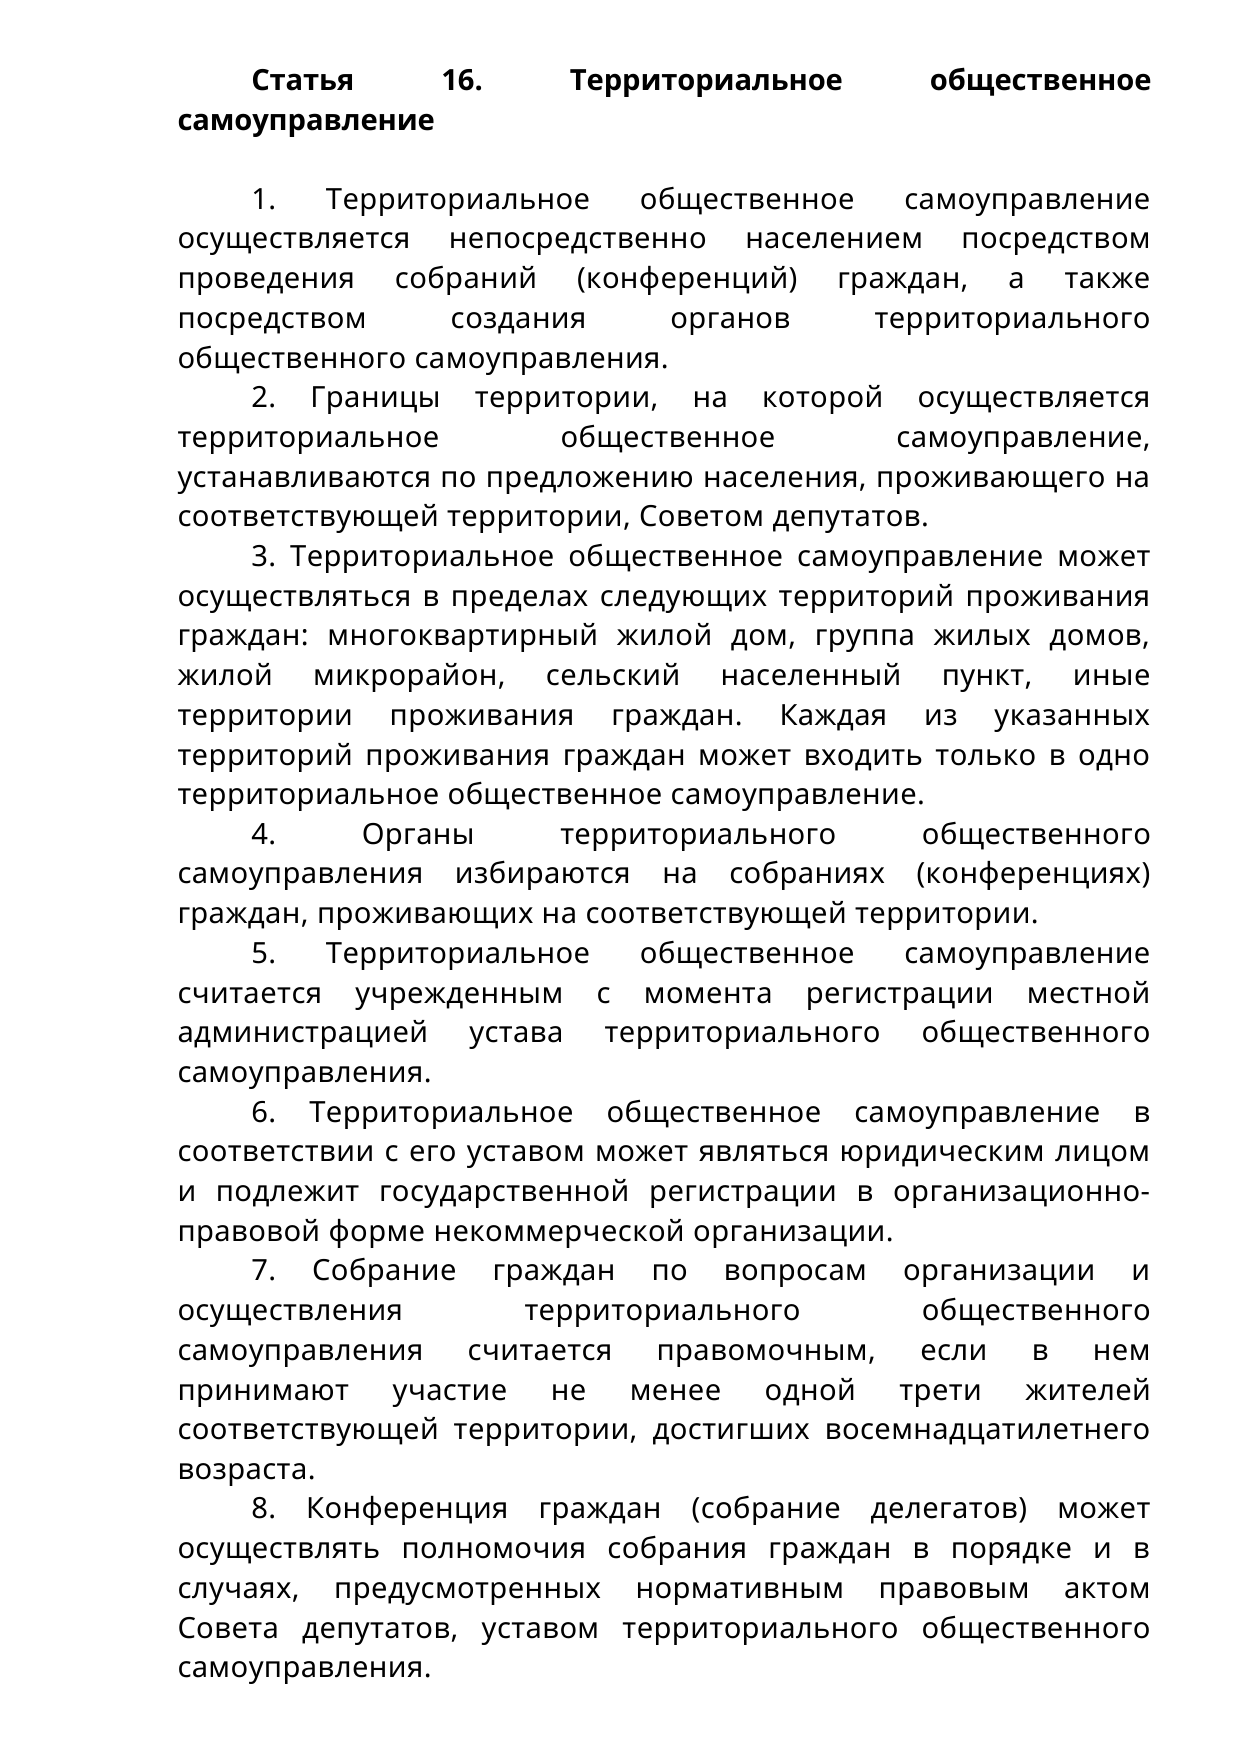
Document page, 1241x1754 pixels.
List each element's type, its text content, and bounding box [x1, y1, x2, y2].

text 2. Границы территории, на которой осуществляется территориальное общественное самоуправление, устанавливаются по предложению населения, проживающего на соответствующей территории, Советом депутатов. [177, 377, 1152, 535]
text 7. Собрание граждан по вопросам организации и осуществления территориального общественного самоуправления считается правомочным, если в нем принимают участие не менее одной трети жителей соответствующей территории, достигших восемнадцатилетнего возраста. [177, 1250, 1152, 1488]
text 5. Территориальное общественное самоуправление считается учрежденным с момента регистрации местной администрацией устава территориального общественного самоуправления. [177, 932, 1152, 1091]
text 1. Территориальное общественное самоуправление осуществляется непосредственно населением посредством проведения собраний (конференций) граждан, а также посредством создания органов территориального общественного самоуправления. [177, 178, 1152, 377]
text 6. Территориальное общественное самоуправление в соответствии с его уставом может являться юридическим лицом и подлежит государственной регистрации в организационно-правовой форме некоммерческой организации. [177, 1091, 1152, 1250]
text 4. Органы территориального общественного самоуправления избираются на собраниях (конференциях) граждан, проживающих на соответствующей территории. [177, 813, 1152, 932]
text 8. Конференция граждан (собрание делегатов) может осуществлять полномочия собрания граждан в порядке и в случаях, предусмотренных нормативным правовым актом Совета депутатов, уставом территориального общественного самоуправления. [177, 1488, 1152, 1686]
text 3. Территориальное общественное самоуправление может осуществляться в пределах следующих территорий проживания граждан: многоквартирный жилой дом, группа жилых домов, жилой микрорайон, сельский населенный пункт, иные территории проживания граждан. Каждая из указанных территорий проживания граждан может входить только в одно территориальное общественное самоуправление. [177, 535, 1152, 813]
text Статья 16. Территориальное общественное самоуправление [177, 59, 1152, 138]
